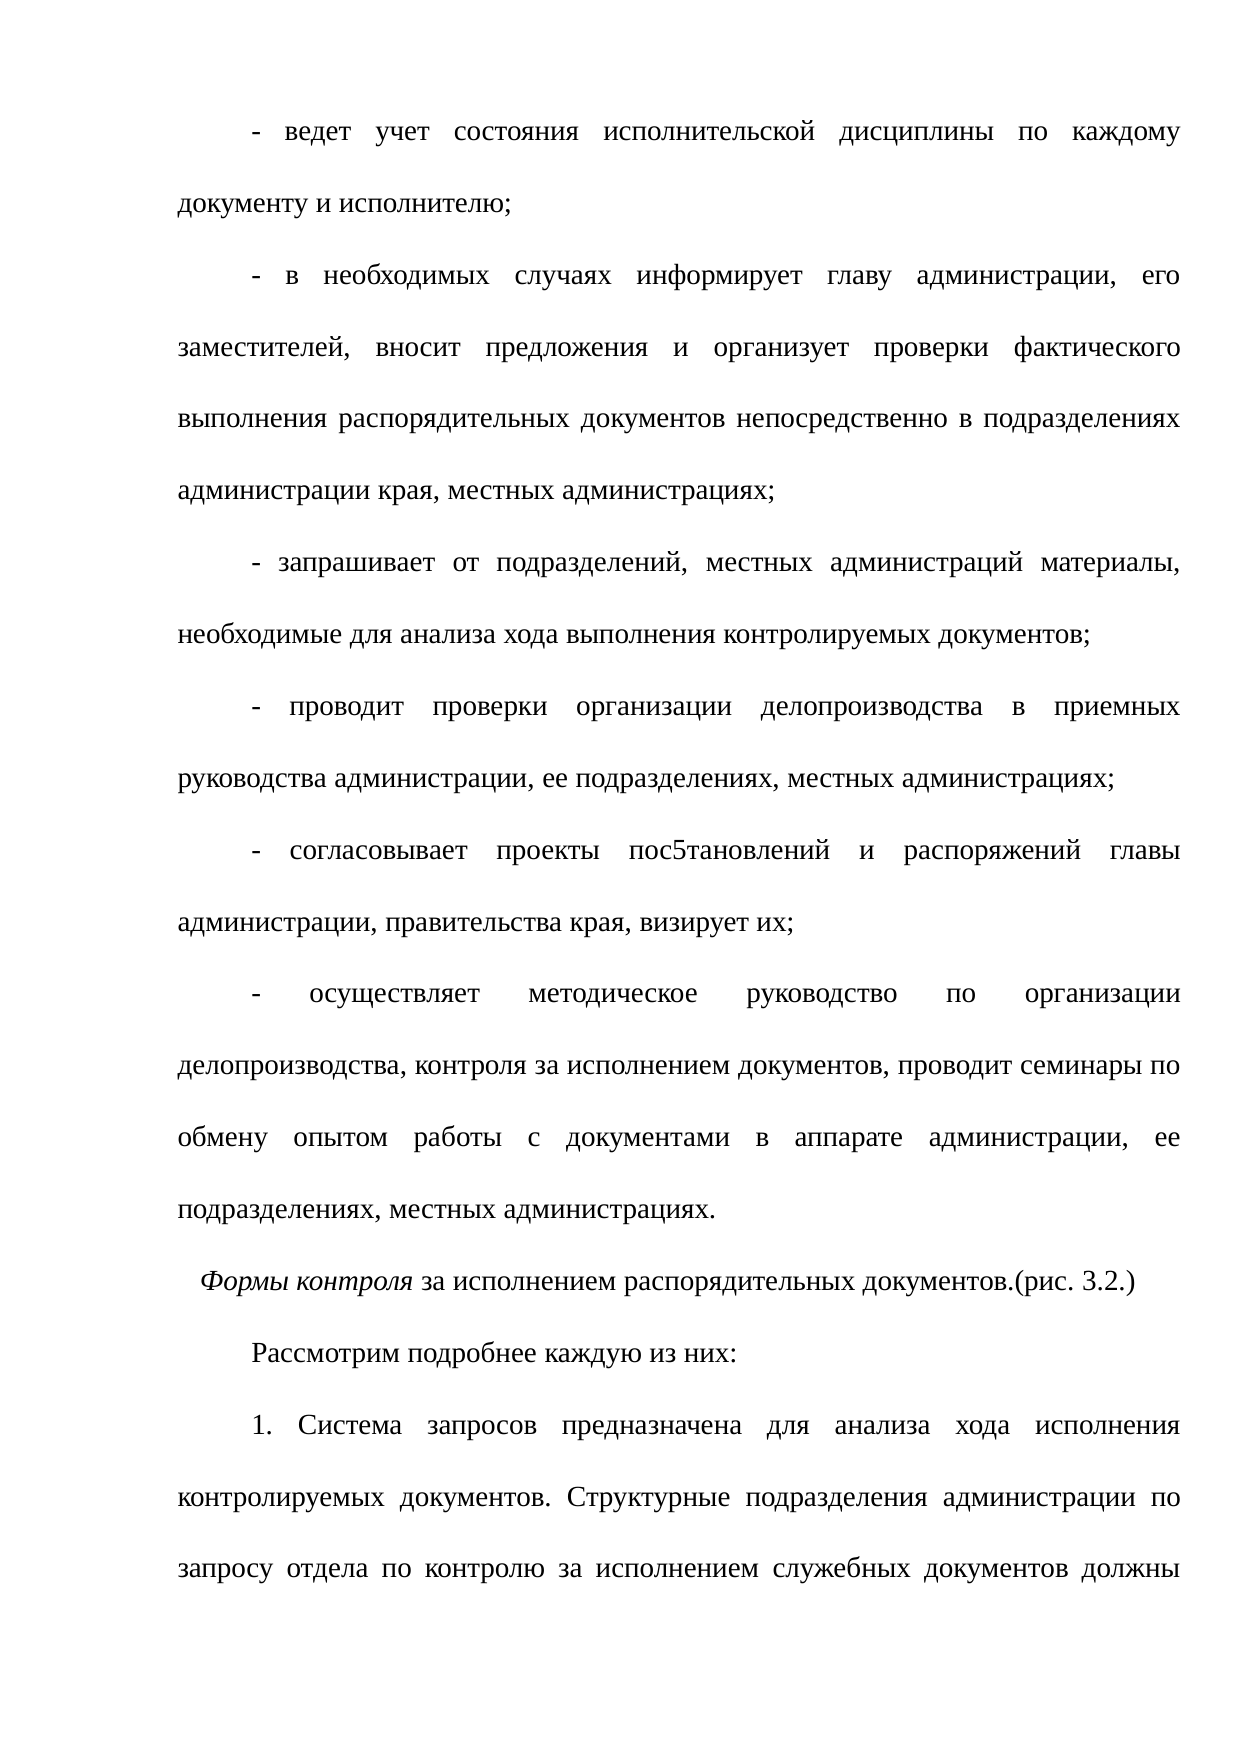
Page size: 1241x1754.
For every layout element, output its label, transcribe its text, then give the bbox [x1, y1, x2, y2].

text - запрашивает от подразделений, местных администраций материалы, необходимые для анализа хода выполнения контролируемых документов; [177, 530, 1181, 650]
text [177, 1393, 1181, 1584]
text - в необходимых случаях информирует главу администрации, его заместителей, вносит предложения и организует проверки фактического выполнения распорядительных документов непосредственно в подразделениях администрации края, местных администрациях; [177, 243, 1181, 506]
text Рассмотрим подробнее каждую из них: [177, 1321, 1181, 1369]
text - проводит проверки организации делопроизводства в приемных руководства администрации, ее подразделениях, местных администрациях; [177, 674, 1181, 794]
text - согласовывает проекты пос5тановлений и распоряжений главы администрации, правительства края, визирует их; [177, 818, 1181, 938]
text Формы контроля за исполнением распорядительных документов.(рис. 3.2.) [177, 1249, 1181, 1297]
text - ведет учет состояния исполнительской дисциплины по каждому документу и исполнителю; [177, 99, 1181, 219]
text - осуществляет методическое руководство по организации делопроизводства, контроля за исполнением документов, проводит семинары по обмену опытом работы с документами в аппарате администрации, ее подразделениях, местных администрациях. [177, 962, 1181, 1225]
